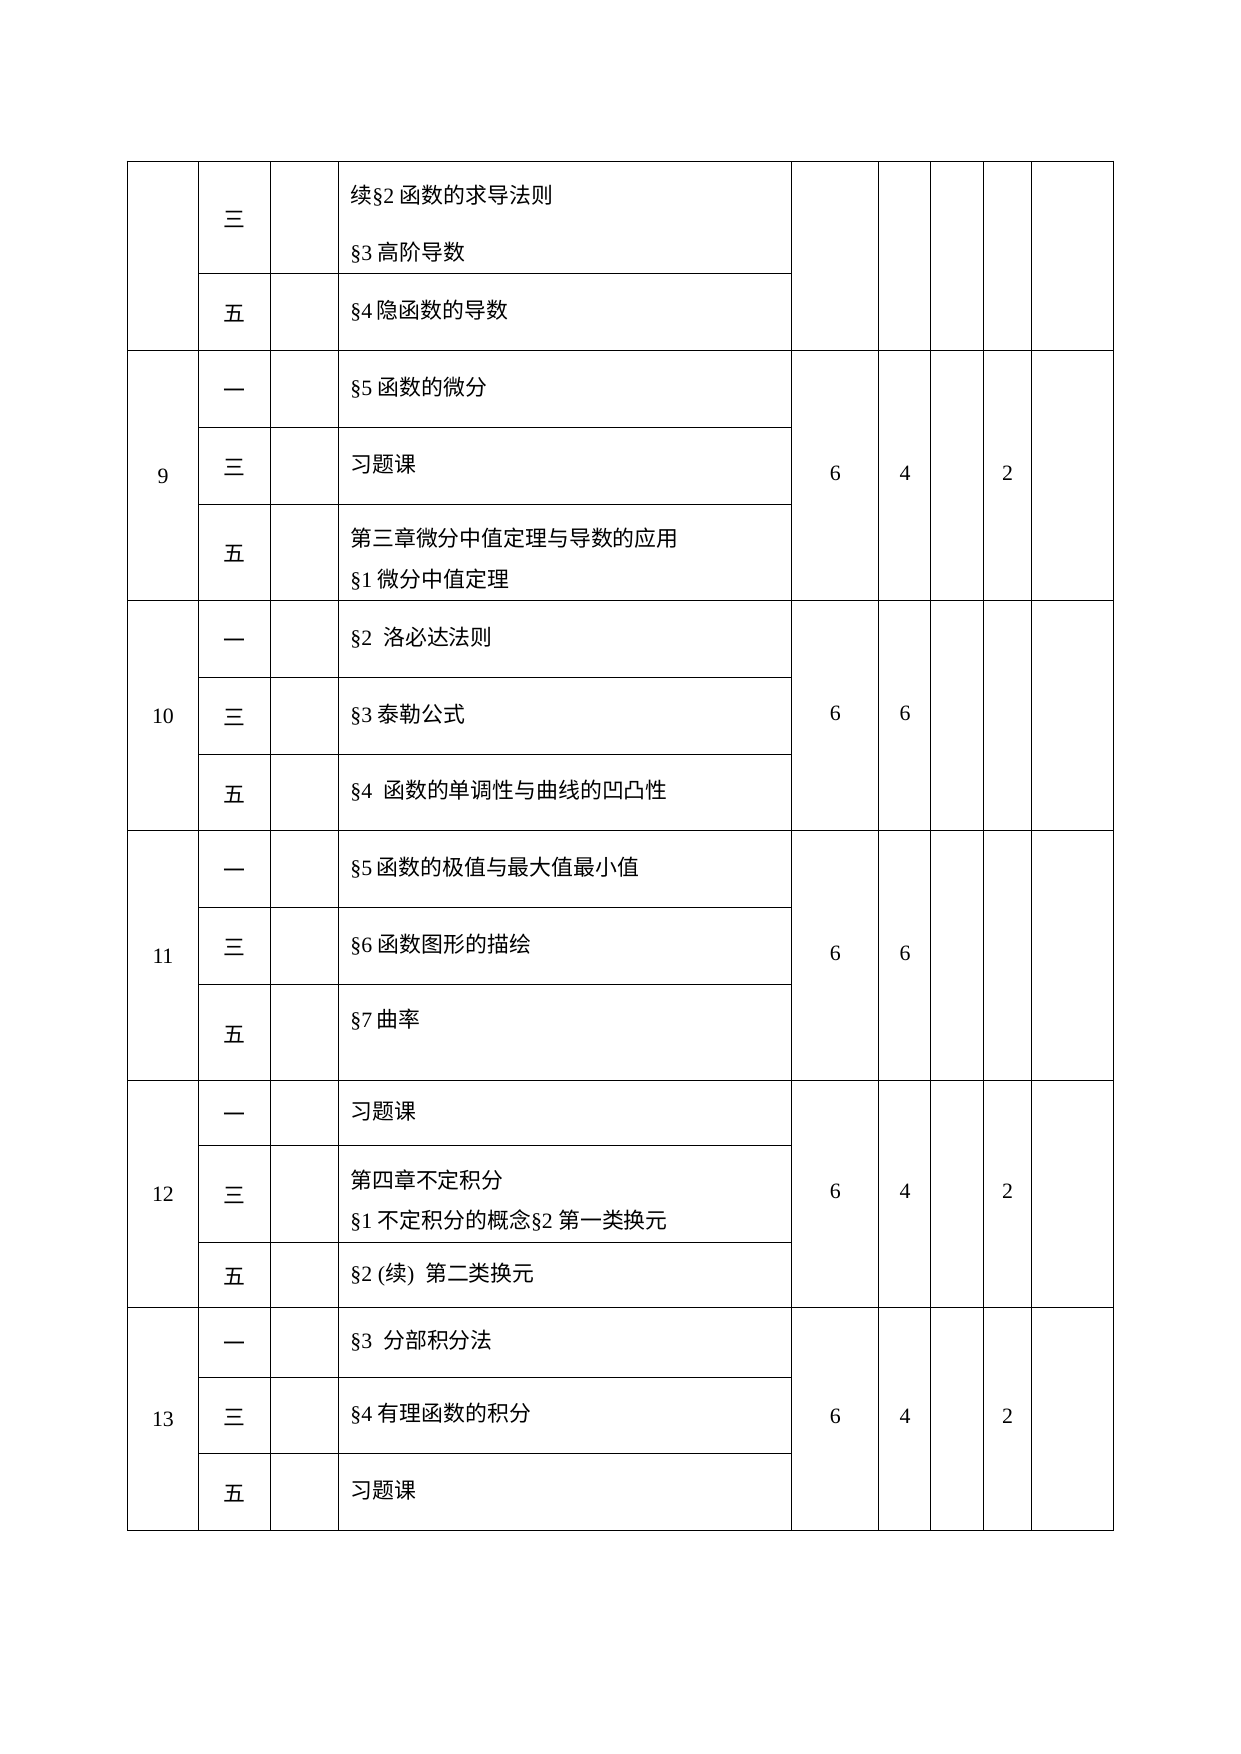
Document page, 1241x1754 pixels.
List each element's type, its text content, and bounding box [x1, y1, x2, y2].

table_cell [271, 755, 338, 830]
table_cell [931, 162, 983, 350]
table_cell [984, 601, 1031, 830]
table_cell 五 [199, 1454, 270, 1530]
table_cell §2 (续) 第二类换元 [339, 1243, 791, 1307]
table_cell 11 [128, 831, 198, 1080]
table_cell 2 [984, 1081, 1031, 1307]
table_cell §5 函数的微分 [339, 351, 791, 427]
table_cell §5函数的极值与最大值最小值 [339, 831, 791, 907]
table_cell 6 [792, 1308, 878, 1530]
table_cell 三 [199, 428, 270, 503]
table_cell [931, 1308, 983, 1530]
table_cell 13 [128, 1308, 198, 1530]
table_cell 五 [199, 755, 270, 830]
table_cell [271, 831, 338, 907]
table_cell 一 [199, 1308, 270, 1377]
table_cell [1032, 601, 1113, 830]
table_cell 五 [199, 274, 270, 350]
table_cell [271, 908, 338, 984]
table_cell 一 [199, 1081, 270, 1145]
table_cell §3 分部积分法 [339, 1308, 791, 1377]
table_cell 4 [879, 351, 930, 600]
table_cell [271, 1081, 338, 1145]
table_cell §3 泰勒公式 [339, 678, 791, 753]
table_cell 三 [199, 1378, 270, 1453]
table_cell [271, 274, 338, 350]
table_cell [271, 428, 338, 503]
table_cell [271, 505, 338, 600]
table_cell 6 [879, 831, 930, 1080]
table_cell [271, 1378, 338, 1453]
table_cell 续§2 函数的求导法则 §3 高阶导数 [339, 162, 791, 273]
table_cell [931, 1081, 983, 1307]
table_cell 五 [199, 1243, 270, 1307]
table_cell 2 [984, 351, 1031, 600]
table_cell §7曲率 [339, 985, 791, 1080]
table_cell [931, 351, 983, 600]
table_cell 6 [792, 351, 878, 600]
table_cell §4 有理函数的积分 [339, 1378, 791, 1453]
table_cell 4 [879, 1081, 930, 1307]
table_cell 习题课 [339, 1081, 791, 1145]
table_cell 6 [879, 162, 930, 350]
table_cell [271, 601, 338, 677]
table_cell [984, 831, 1031, 1080]
table_cell 第三章微分中值定理与导数的应用 §1 微分中值定理 [339, 505, 791, 600]
table_cell [271, 1243, 338, 1307]
table_cell [1032, 351, 1113, 600]
table_cell 五 [199, 985, 270, 1080]
table_cell 三 [199, 908, 270, 984]
table_cell 6 [792, 162, 878, 350]
table_cell 三 [199, 678, 270, 753]
table_cell [1032, 1308, 1113, 1530]
table_cell 12 [128, 1081, 198, 1307]
table_cell 五 [199, 505, 270, 600]
table_cell 8 [128, 162, 198, 350]
table_cell §4隐函数的导数 [339, 274, 791, 350]
table_cell [1032, 831, 1113, 1080]
table_cell [271, 351, 338, 427]
table_cell 2 [984, 1308, 1031, 1530]
table_cell 第四章不定积分 §1 不定积分的概念§2 第一类换元 [339, 1146, 791, 1242]
table_cell 6 [792, 601, 878, 830]
table_cell [271, 162, 338, 273]
table_cell 6 [879, 601, 930, 830]
table_cell 一 [199, 831, 270, 907]
table_cell [271, 1308, 338, 1377]
table_cell §4 函数的单调性与曲线的凹凸性 [339, 755, 791, 830]
table_cell 4 [879, 1308, 930, 1530]
table_cell 一 [199, 601, 270, 677]
table_cell 三 [199, 1146, 270, 1242]
table_cell [271, 1146, 338, 1242]
table_cell 习题课 [339, 428, 791, 503]
table_cell 6 [792, 831, 878, 1080]
table_cell [271, 678, 338, 753]
table_cell 三 [199, 162, 270, 273]
table_cell 习题课 [339, 1454, 791, 1530]
table_cell 6 [792, 1081, 878, 1307]
table_cell 9 [128, 351, 198, 600]
table_cell §6 函数图形的描绘 [339, 908, 791, 984]
table_cell [931, 831, 983, 1080]
table_cell [271, 1454, 338, 1530]
table_cell [271, 985, 338, 1080]
table_cell 一 [199, 351, 270, 427]
table_cell [1032, 162, 1113, 350]
table_cell [931, 601, 983, 830]
table_cell §2 洛必达法则 [339, 601, 791, 677]
table_cell [984, 162, 1031, 350]
table_cell 10 [128, 601, 198, 830]
table_cell [1032, 1081, 1113, 1307]
